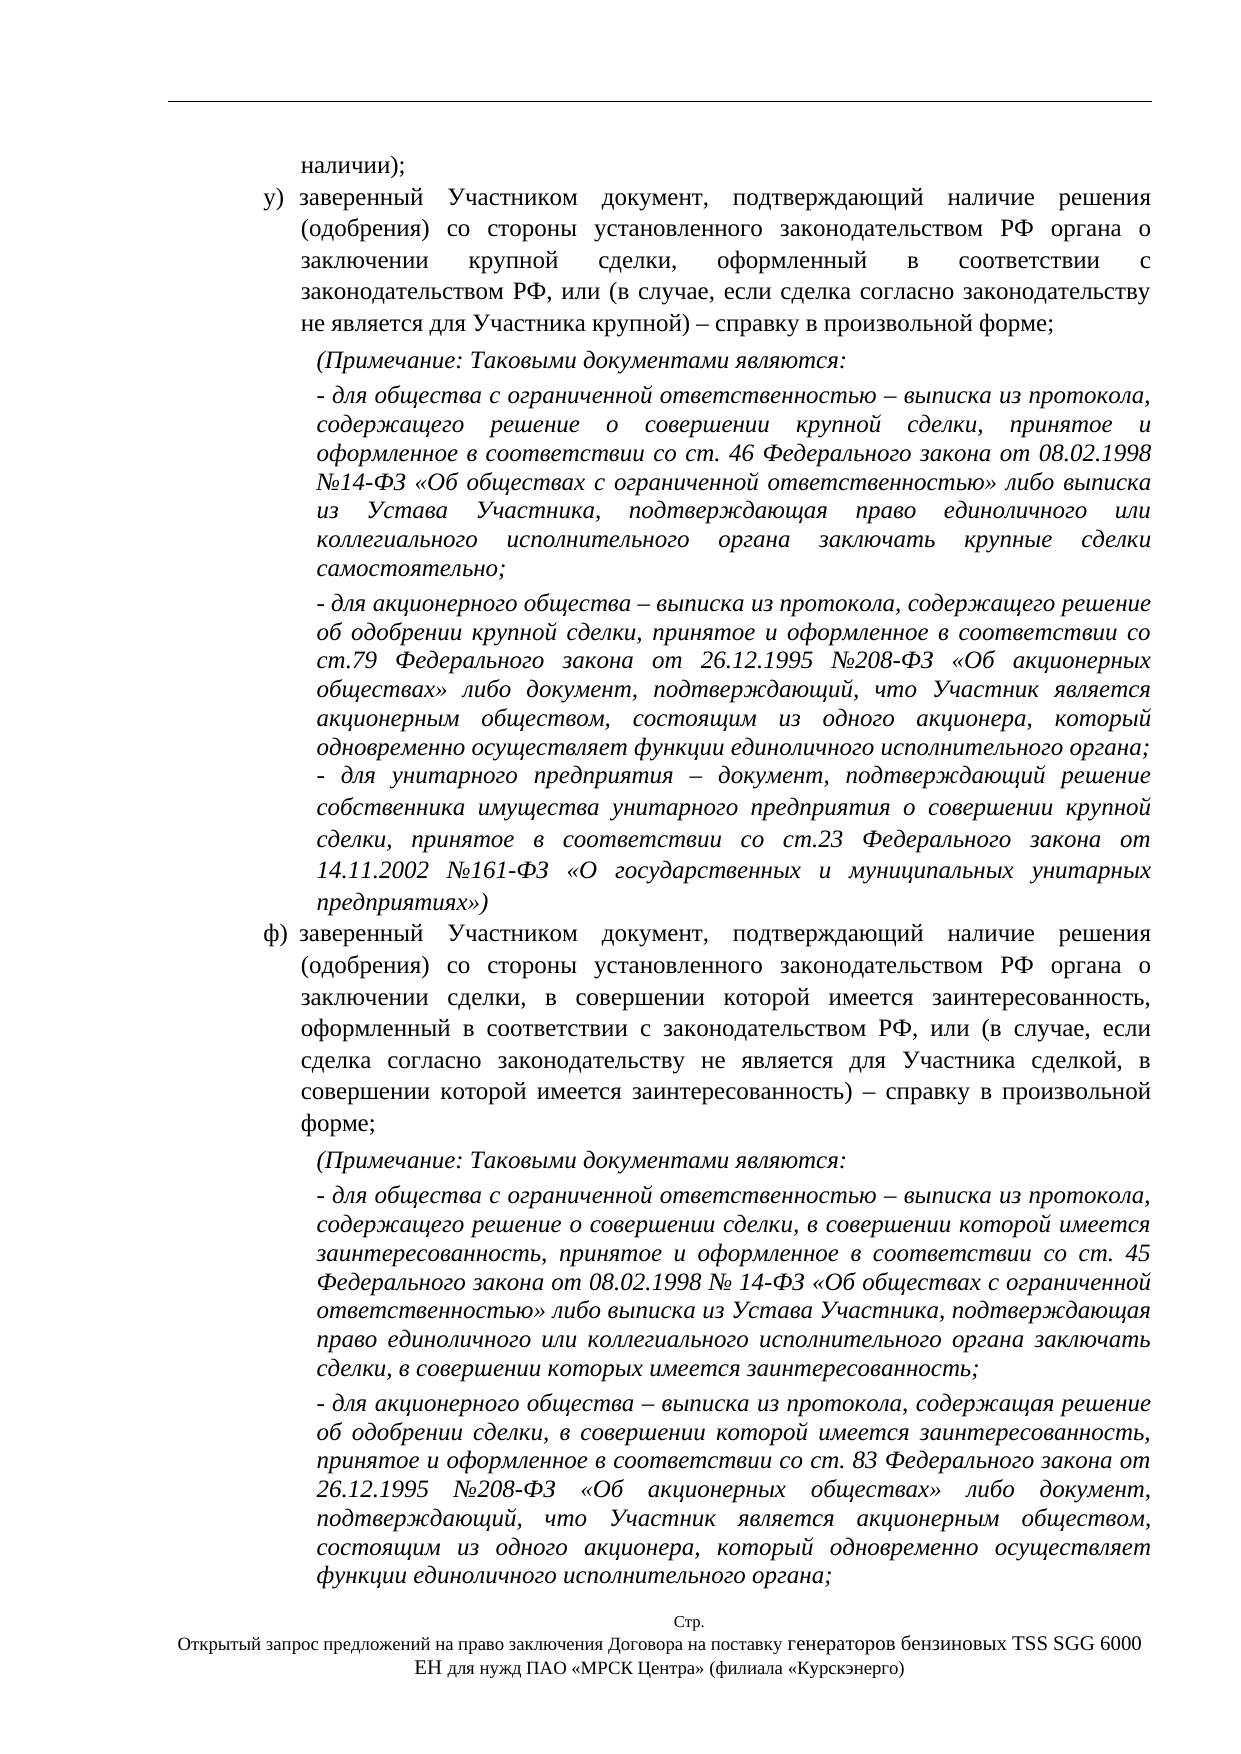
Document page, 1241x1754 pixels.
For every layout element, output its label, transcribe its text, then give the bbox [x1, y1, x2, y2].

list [263, 150, 1152, 179]
list - для общества с ограниченной ответственностью – выписка из протокола, содержащего решение о совершении сделки, в совершении которой имеется заинтересованность, принятое и оформленное в соответствии со ст. 45 Федерального закона от 08.02.1998 № 14-ФЗ «Об обществах с ограниченной ответственностью» либо выписка из Устава Участника, подтверждающая право единоличного или коллегиального исполнительного органа заключать сделки, в совершении которых имеется заинтересованность; [316, 1181, 1152, 1382]
list - для общества с ограниченной ответственностью – выписка из протокола, содержащего решение о совершении крупной сделки, принятое и оформленное в соответствии со ст. 46 Федерального закона от 08.02.1998 №14-ФЗ «Об обществах с ограниченной ответственностью» либо выписка из Устава Участника, подтверждающая право единоличного или коллегиального исполнительного органа заключать крупные сделки самостоятельно; [316, 381, 1152, 582]
list заверенный Участником документ, подтверждающий наличие решения (одобрения) со стороны установленного законодательством РФ органа о заключении крупной сделки, оформленный в соответствии с законодательством РФ, или (в случае, если сделка согласно законодательству не является для Участника крупной) – справку в произвольной форме; [263, 182, 1152, 337]
list - для акционерного общества – выписка из протокола, содержащего решение об одобрении крупной сделки, принятое и оформленное в соответствии со ст.79 Федерального закона от 26.12.1995 №208-ФЗ «Об акционерных обществах» либо документ, подтверждающий, что Участник является акционерным обществом, состоящим из одного акционера, который одновременно осуществляет функции единоличного исполнительного органа; [316, 588, 1152, 761]
list - для унитарного предприятия – документ, подтверждающий решение собственника имущества унитарного предприятия о совершении крупной сделки, принятое в соответствии со ст.23 Федерального закона от 14.11.2002 №161-ФЗ «О государственных и муниципальных унитарных предприятиях») [316, 761, 1152, 916]
list (Примечание: Таковыми документами являются: [316, 1146, 1152, 1174]
list (Примечание: Таковыми документами являются: [316, 346, 1152, 374]
list - для акционерного общества – выписка из протокола, содержащая решение об одобрении сделки, в совершении которой имеется заинтересованность, принятое и оформленное в соответствии со ст. 83 Федерального закона от 26.12.1995 №208-ФЗ «Об акционерных обществах» либо документ, подтверждающий, что Участник является акционерным обществом, состоящим из одного акционера, который одновременно осуществляет функции единоличного исполнительного органа; [316, 1388, 1152, 1589]
list заверенный Участником документ, подтверждающий наличие решения (одобрения) со стороны установленного законодательством РФ органа о заключении сделки, в совершении которой имеется заинтересованность, оформленный в соответствии с законодательством РФ, или (в случае, если сделка согласно законодательству не является для Участника сделкой, в совершении которой имеется заинтересованность) – справку в произвольной форме; [263, 918, 1152, 1137]
